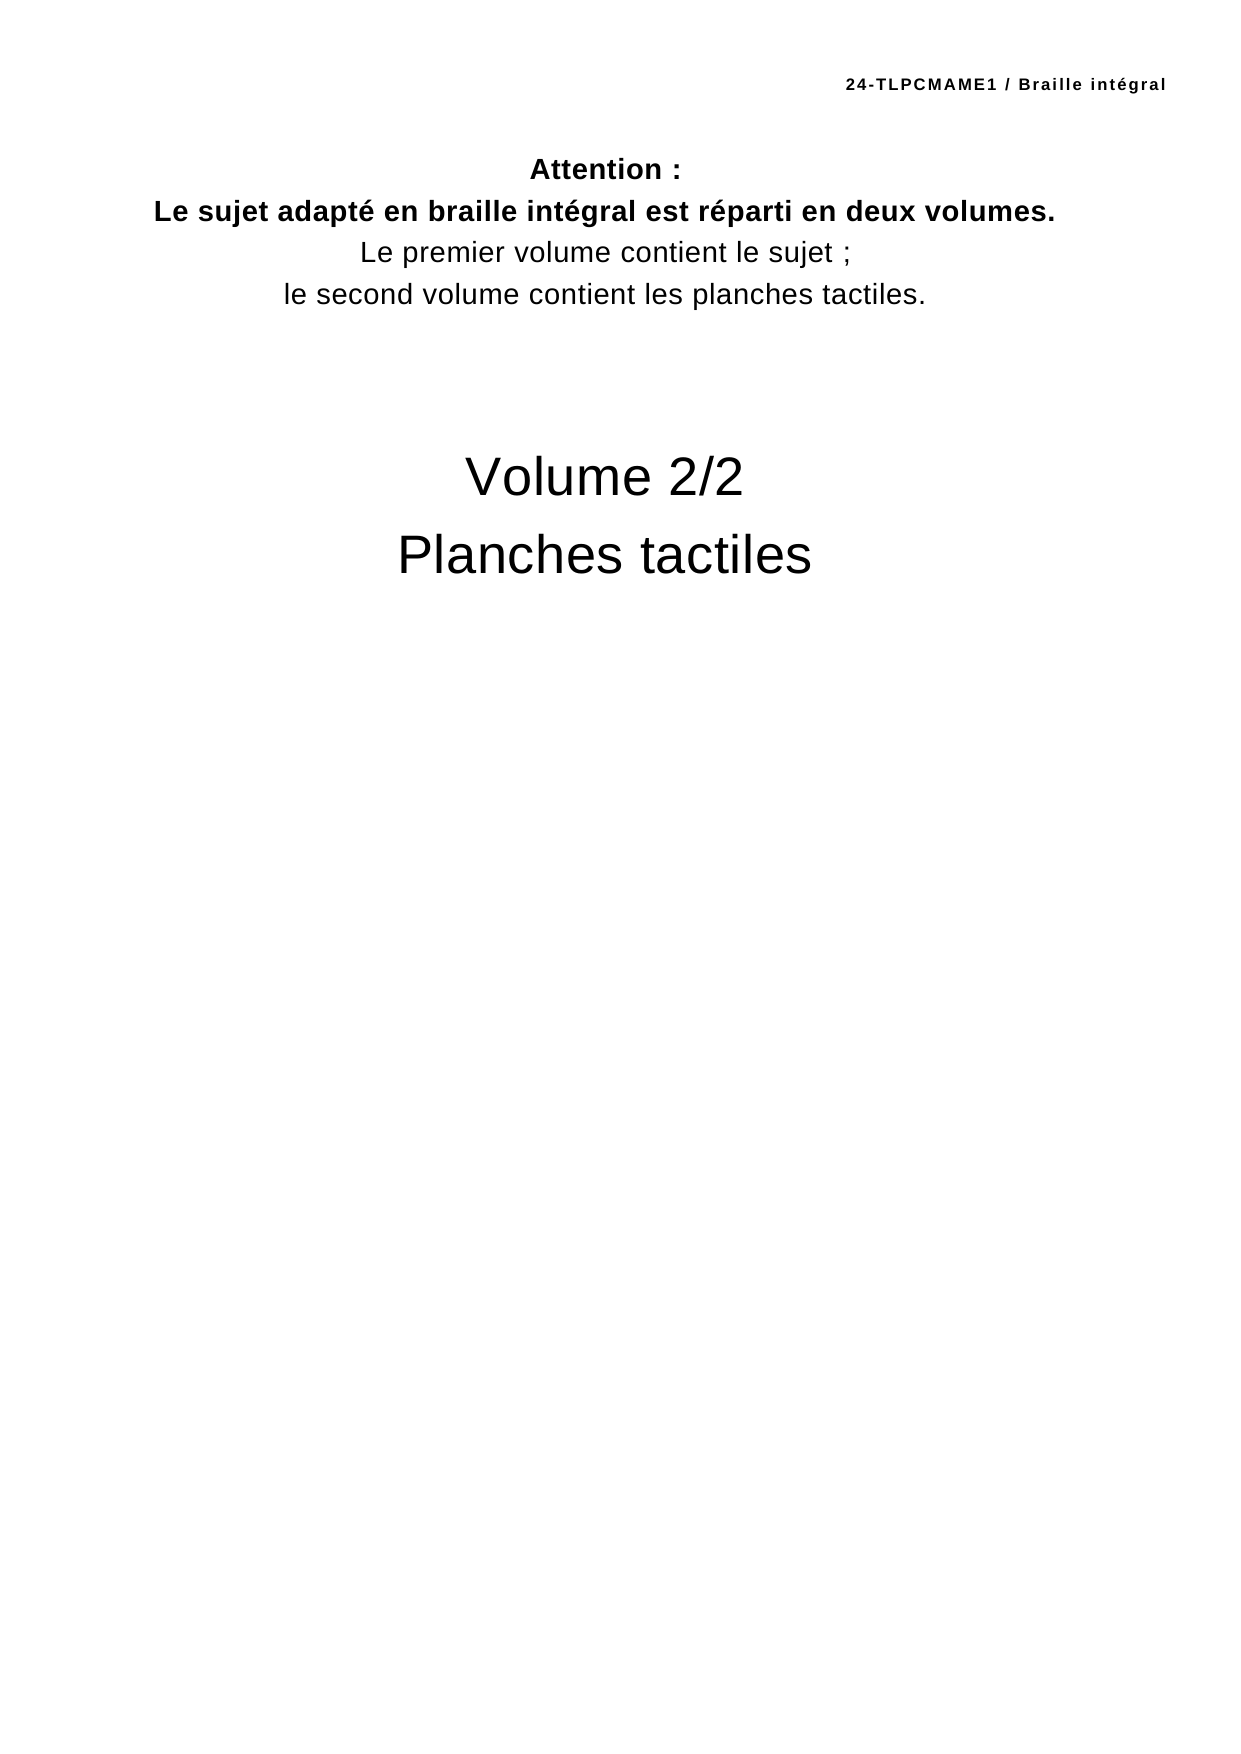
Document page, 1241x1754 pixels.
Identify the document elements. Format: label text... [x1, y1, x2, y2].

text Planches tactiles [45, 523, 1165, 585]
text 24-TLPCMAME1 / Braille intégral [45, 75, 1165, 94]
text le second volume contient les planches tactiles. [45, 277, 1165, 311]
text Le premier volume contient le sujet ; [45, 236, 1165, 269]
text Volume 2/2 [45, 445, 1165, 507]
text Le sujet adapté en braille intégral est réparti en deux volumes. [45, 194, 1165, 227]
text Attention : [45, 152, 1165, 185]
